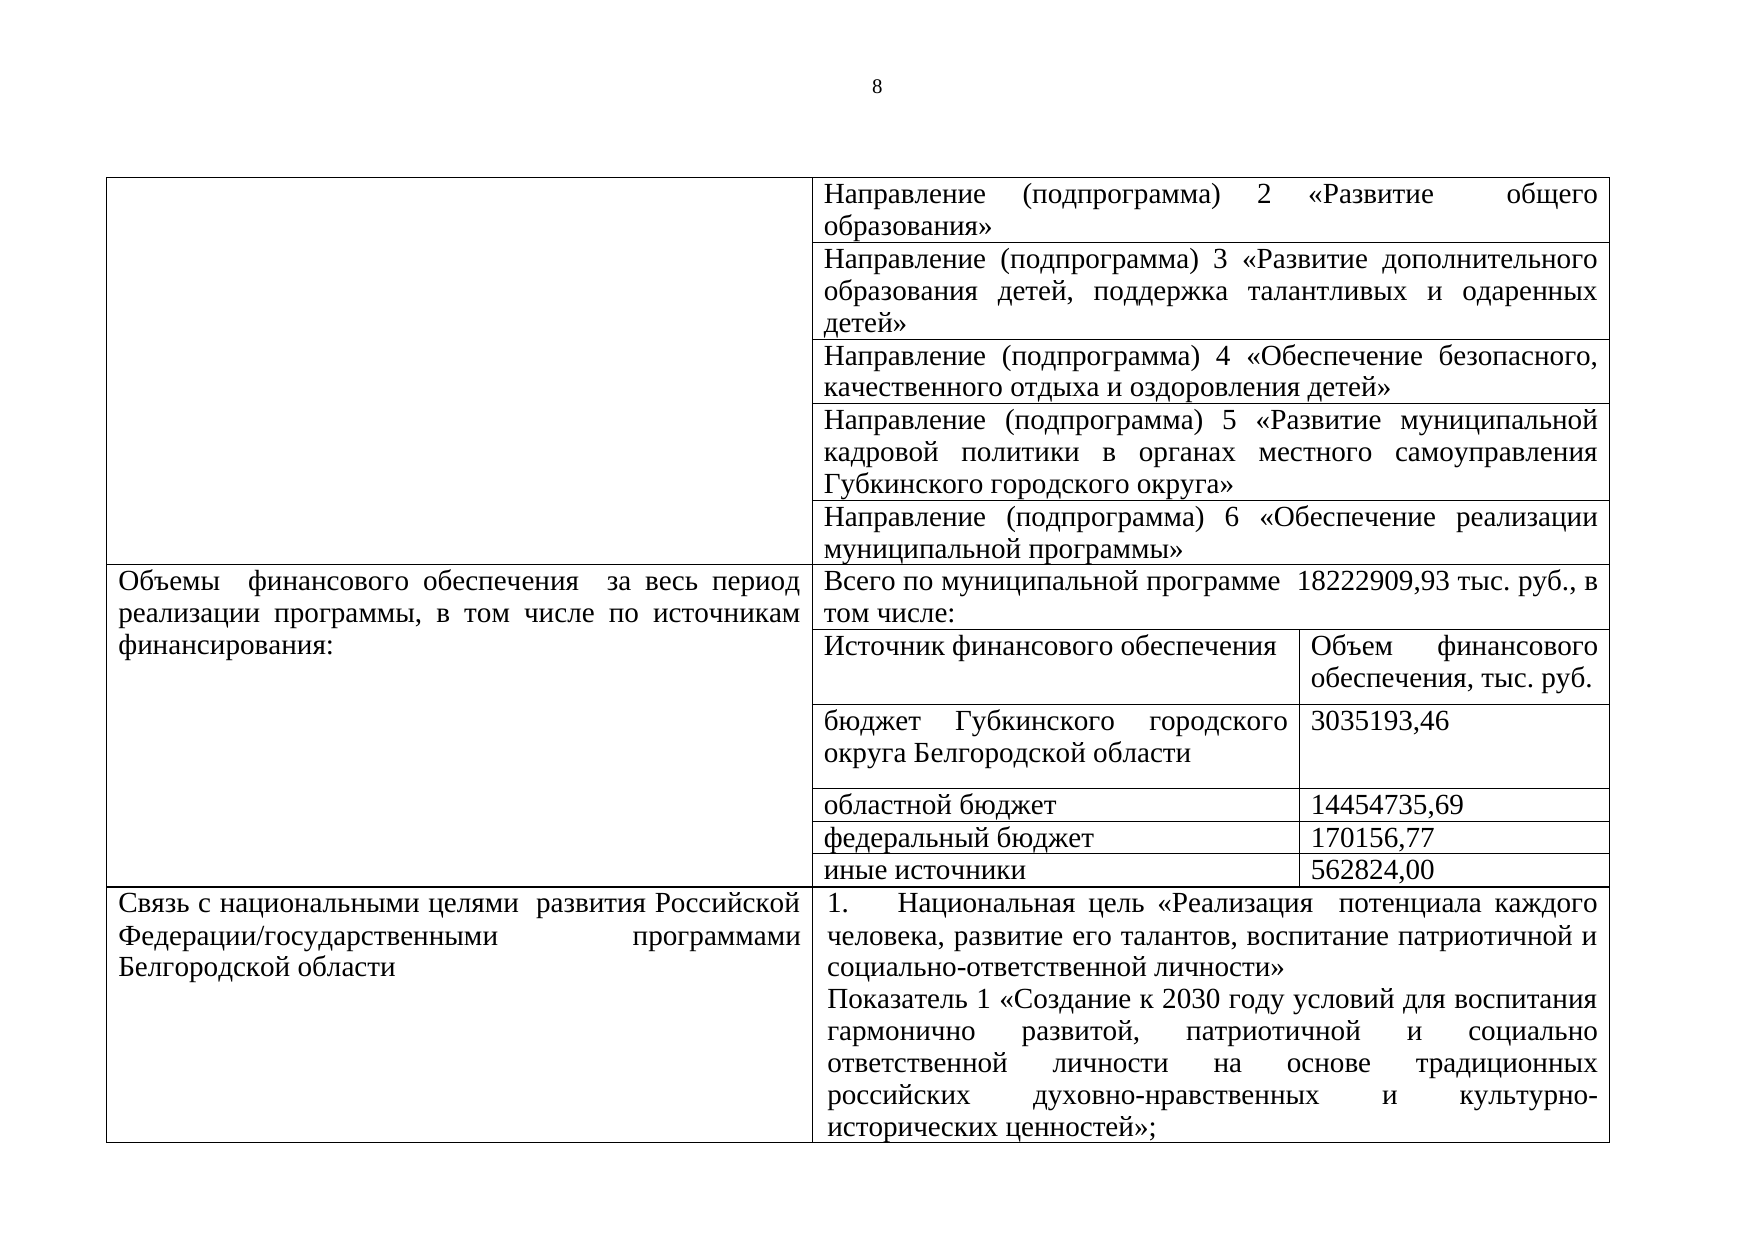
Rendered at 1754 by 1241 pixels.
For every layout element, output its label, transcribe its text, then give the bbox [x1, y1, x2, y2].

table_cell 3035193,46 [1300, 705, 1609, 788]
table_cell Направление (подпрограмма) 2 «Развитие общего образования» [813, 178, 1609, 242]
table_cell Объем финансового обеспечения, тыс. руб. [1300, 630, 1609, 704]
table_cell 170156,77 [1300, 822, 1609, 853]
table_cell Направление (подпрограмма) 4 «Обеспечение безопасного, качественного отдыха и оздоровления детей» [813, 340, 1609, 403]
table_cell 14454735,69 [1300, 789, 1609, 821]
table_cell бюджет Губкинского городского округа Белгородской области [813, 705, 1299, 788]
table_cell Направление (подпрограмма) 5 «Развитие муниципальной кадровой политики в органах местного самоуправления Губкинского городского округа» [813, 404, 1609, 500]
table_cell Всего по муниципальной программе 18222909,93 тыс. руб., в том числе: [813, 565, 1609, 629]
table_cell Объемы финансового обеспечения за весь период реализации программы, в том числе по источникам финансирования: [107, 565, 812, 886]
table_cell иные источники [813, 854, 1299, 886]
table_cell областной бюджет [813, 789, 1299, 821]
table_cell федеральный бюджет [813, 822, 1299, 853]
table_cell 562824,00 [1300, 854, 1609, 886]
table_cell Направление (подпрограмма) 3 «Развитие дополнительного образования детей, поддержка талантливых и одаренных детей» [813, 243, 1609, 338]
table_cell Источник финансового обеспечения [813, 630, 1299, 704]
table_cell Направление (подпрограмма) 6 «Обеспечение реализации муниципальной программы» [813, 501, 1609, 564]
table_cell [107, 888, 812, 1142]
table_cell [813, 888, 1609, 1142]
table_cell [107, 178, 812, 564]
